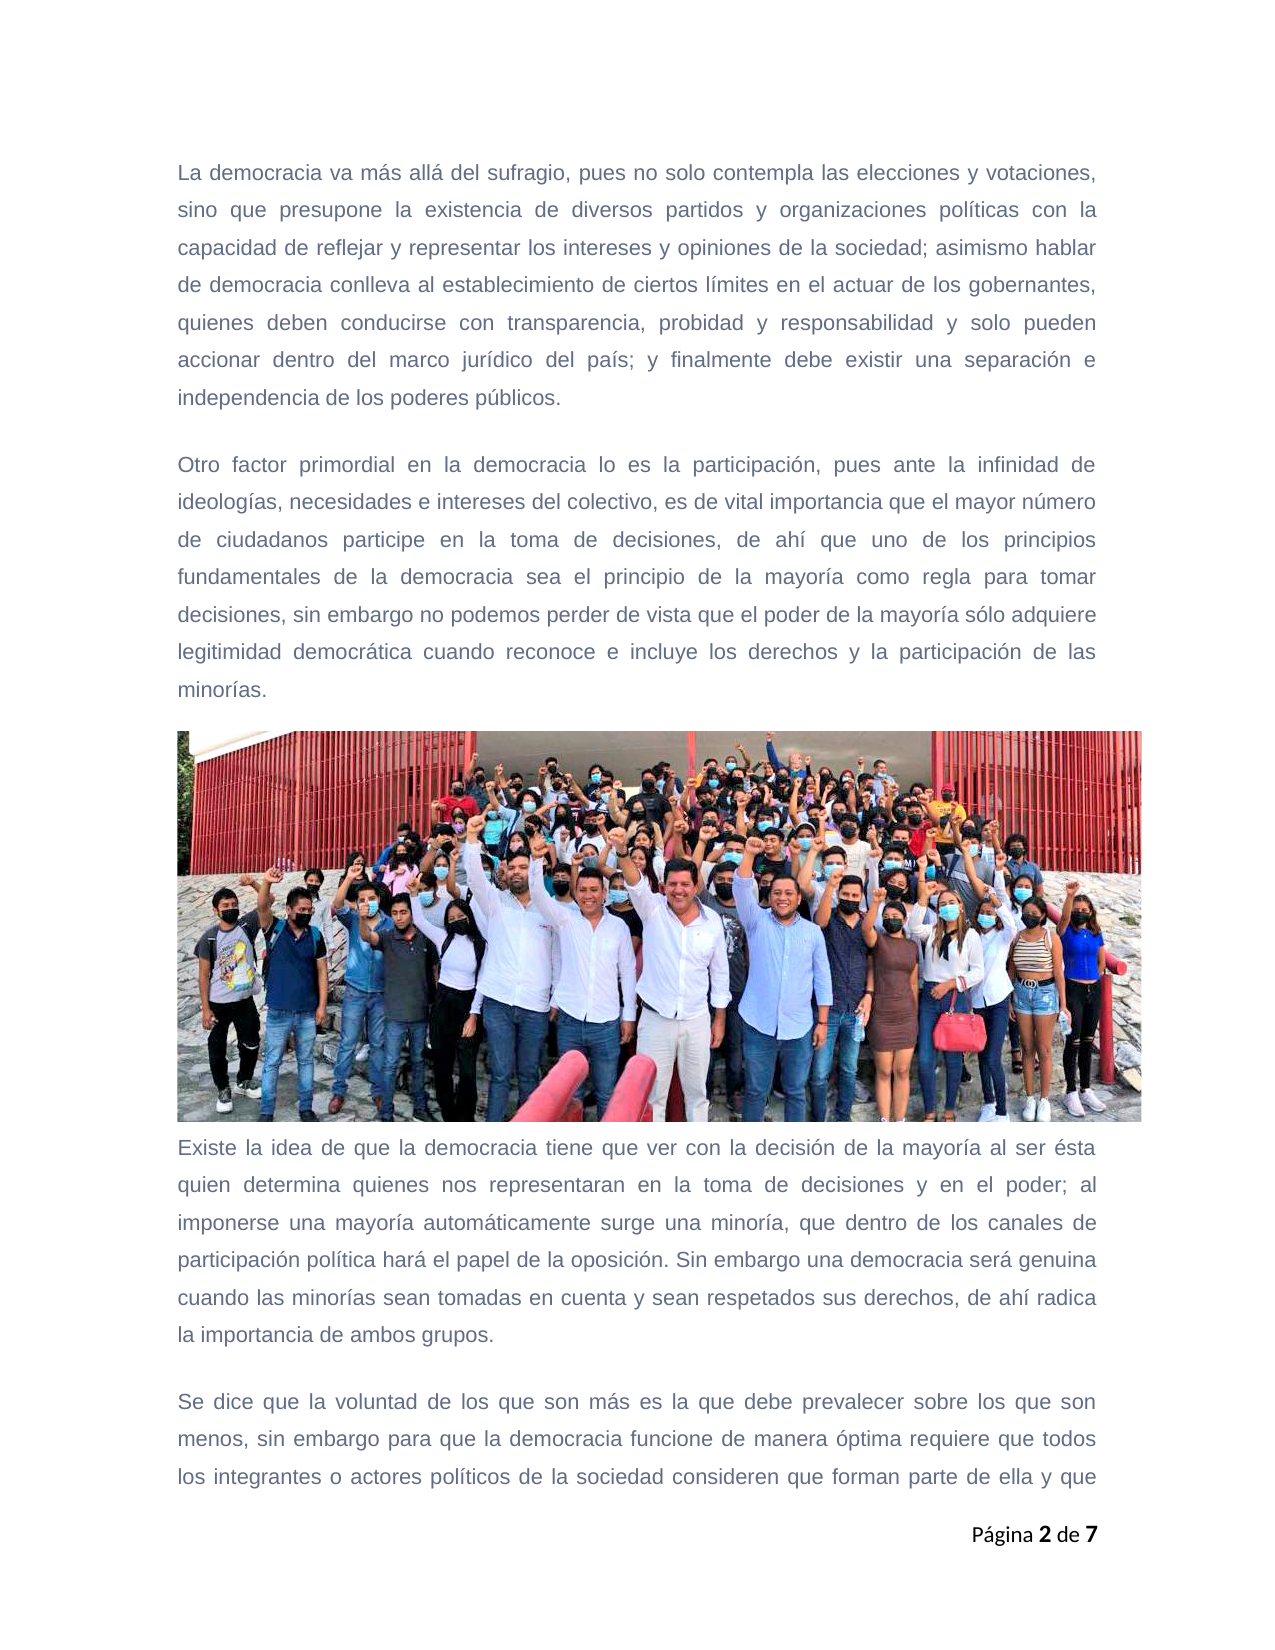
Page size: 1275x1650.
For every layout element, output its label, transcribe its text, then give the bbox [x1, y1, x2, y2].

text Otro factor primordial en la democracia lo es la participación, pues ante la infinidad de ideologías, necesidades e intereses del colectivo, es de vital importancia que el mayor número de ciudadanos participe en la toma de decisiones, de ahí que uno de los principios fundamentales de la democracia sea el principio de la mayoría como regla para tomar decisiones, sin embargo no podemos perder de vista que el poder de la mayoría sólo adquiere legitimidad democrática cuando reconoce e incluye los derechos y la participación de las minorías. [177, 439, 1098, 702]
text La democracia va más allá del sufragio, pues no solo contempla las elecciones y votaciones, sino que presupone la existencia de diversos partidos y organizaciones políticas con la capacidad de reflejar y representar los intereses y opiniones de la sociedad; asimismo hablar de democracia conlleva al establecimiento de ciertos límites en el actuar de los gobernantes, quienes deben conducirse con transparencia, probidad y responsabilidad y solo pueden accionar dentro del marco jurídico del país; y finalmente debe existir una separación e independencia de los poderes públicos. [177, 148, 1098, 410]
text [177, 1376, 1098, 1489]
picture [177, 731, 1142, 1122]
text Existe la idea de que la democracia tiene que ver con la decisión de la mayoría al ser ésta quien determina quienes nos representaran en la toma de decisiones y en el poder; al imponerse una mayoría automáticamente surge una minoría, que dentro de los canales de participación política hará el papel de la oposición. Sin embargo una democracia será genuina cuando las minorías sean tomadas en cuenta y sean respetados sus derechos, de ahí radica la importancia de ambos grupos. [177, 1122, 1098, 1347]
